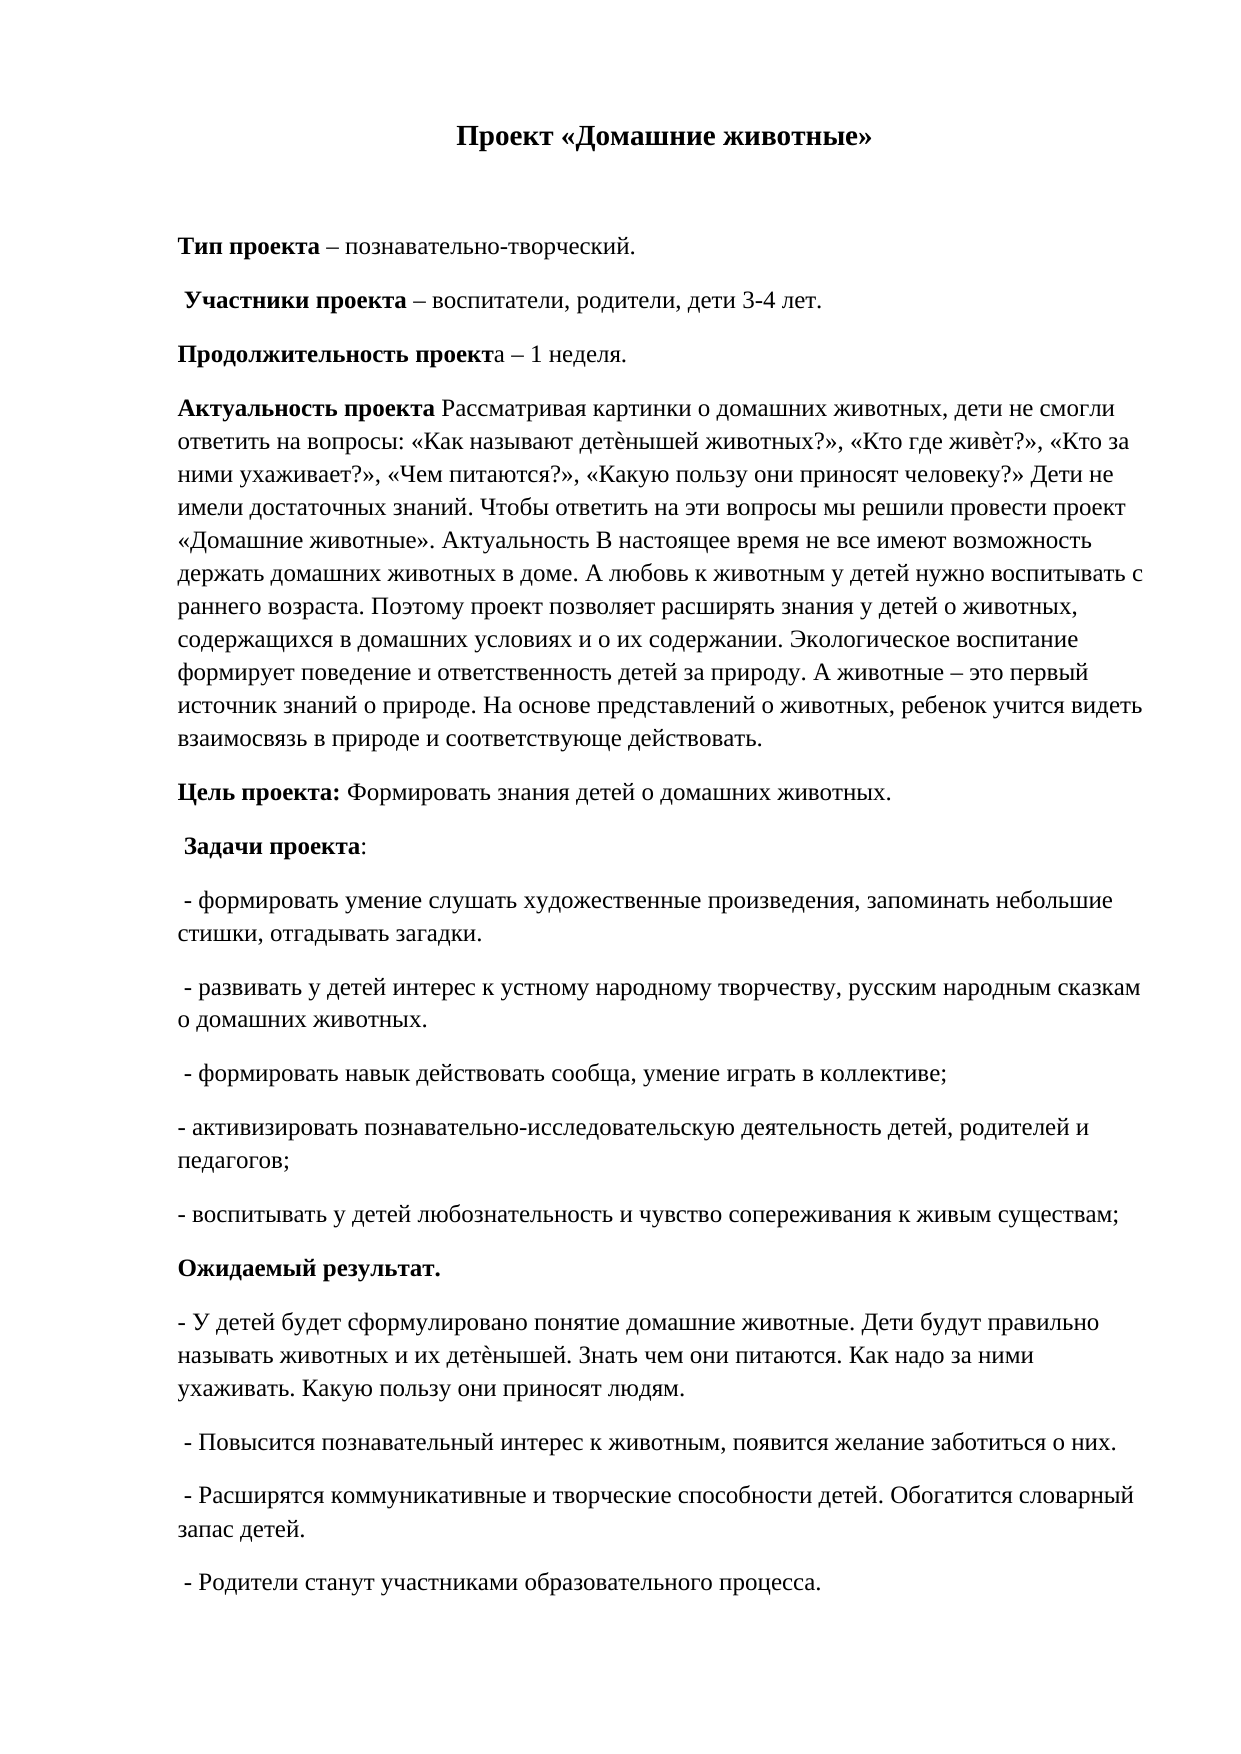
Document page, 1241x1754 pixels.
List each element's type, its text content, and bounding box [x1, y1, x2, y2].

text Продолжительность проекта – 1 неделя. [177, 339, 1152, 368]
text - развивать у детей интерес к устному народному творчеству, русским народным сказкам о домашних животных. [177, 972, 1152, 1033]
text Тип проекта – познавательно-творческий. [177, 231, 1152, 260]
text Задачи проекта: [177, 831, 1152, 859]
text - формировать навык действовать сообща, умение играть в коллективе; [177, 1058, 1152, 1087]
text - формировать умение слушать художественные произведения, запоминать небольшие стишки, отгадывать загадки. [177, 885, 1152, 946]
text Ожидаемый результат. [177, 1253, 1152, 1282]
text - Повысится познавательный интерес к животным, появится желание заботиться о них. [177, 1427, 1152, 1456]
text - активизировать познавательно-исследовательскую деятельность детей, родителей и педагогов; [177, 1112, 1152, 1174]
text - У детей будет сформулировано понятие домашние животные. Дети будут правильно называть животных и их детѐнышей. Знать чем они питаются. Как надо за ними ухаживать. Какую пользу они приносят людям. [177, 1307, 1152, 1402]
text - Расширятся коммуникативные и творческие способности детей. Обогатится словарный запас детей. [177, 1481, 1152, 1542]
text Проект «Домашние животные» [177, 118, 1152, 152]
text - воспитывать у детей любознательность и чувство сопереживания к живым существам; [177, 1199, 1152, 1228]
text Участники проекта – воспитатели, родители, дети 3-4 лет. [177, 285, 1152, 314]
text - Родители станут участниками образовательного процесса. [177, 1567, 1152, 1596]
text Цель проекта: Формировать знания детей о домашних животных. [177, 777, 1152, 806]
text Актуальность проекта Рассматривая картинки о домашних животных, дети не смогли ответить на вопросы: «Как называют детѐнышей животных?», «Кто где живѐт?», «Кто за ними ухаживает?», «Чем питаются?», «Какую пользу они приносят человеку?» Дети не имели достаточных знаний. Чтобы ответить на эти вопросы мы решили провести проект «Домашние животные». Актуальность В настоящее время не все имеют возможность держать домашних животных в доме. А любовь к животным у детей нужно воспитывать с раннего возраста. Поэтому проект позволяет расширять знания у детей о животных, содержащихся в домашних условиях и о их содержании. Экологическое воспитание формирует поведение и ответственность детей за природу. А животные – это первый источник знаний о природе. На основе представлений о животных, ребенок учится видеть взаимосвязь в природе и соответствующе действовать. [177, 393, 1152, 752]
